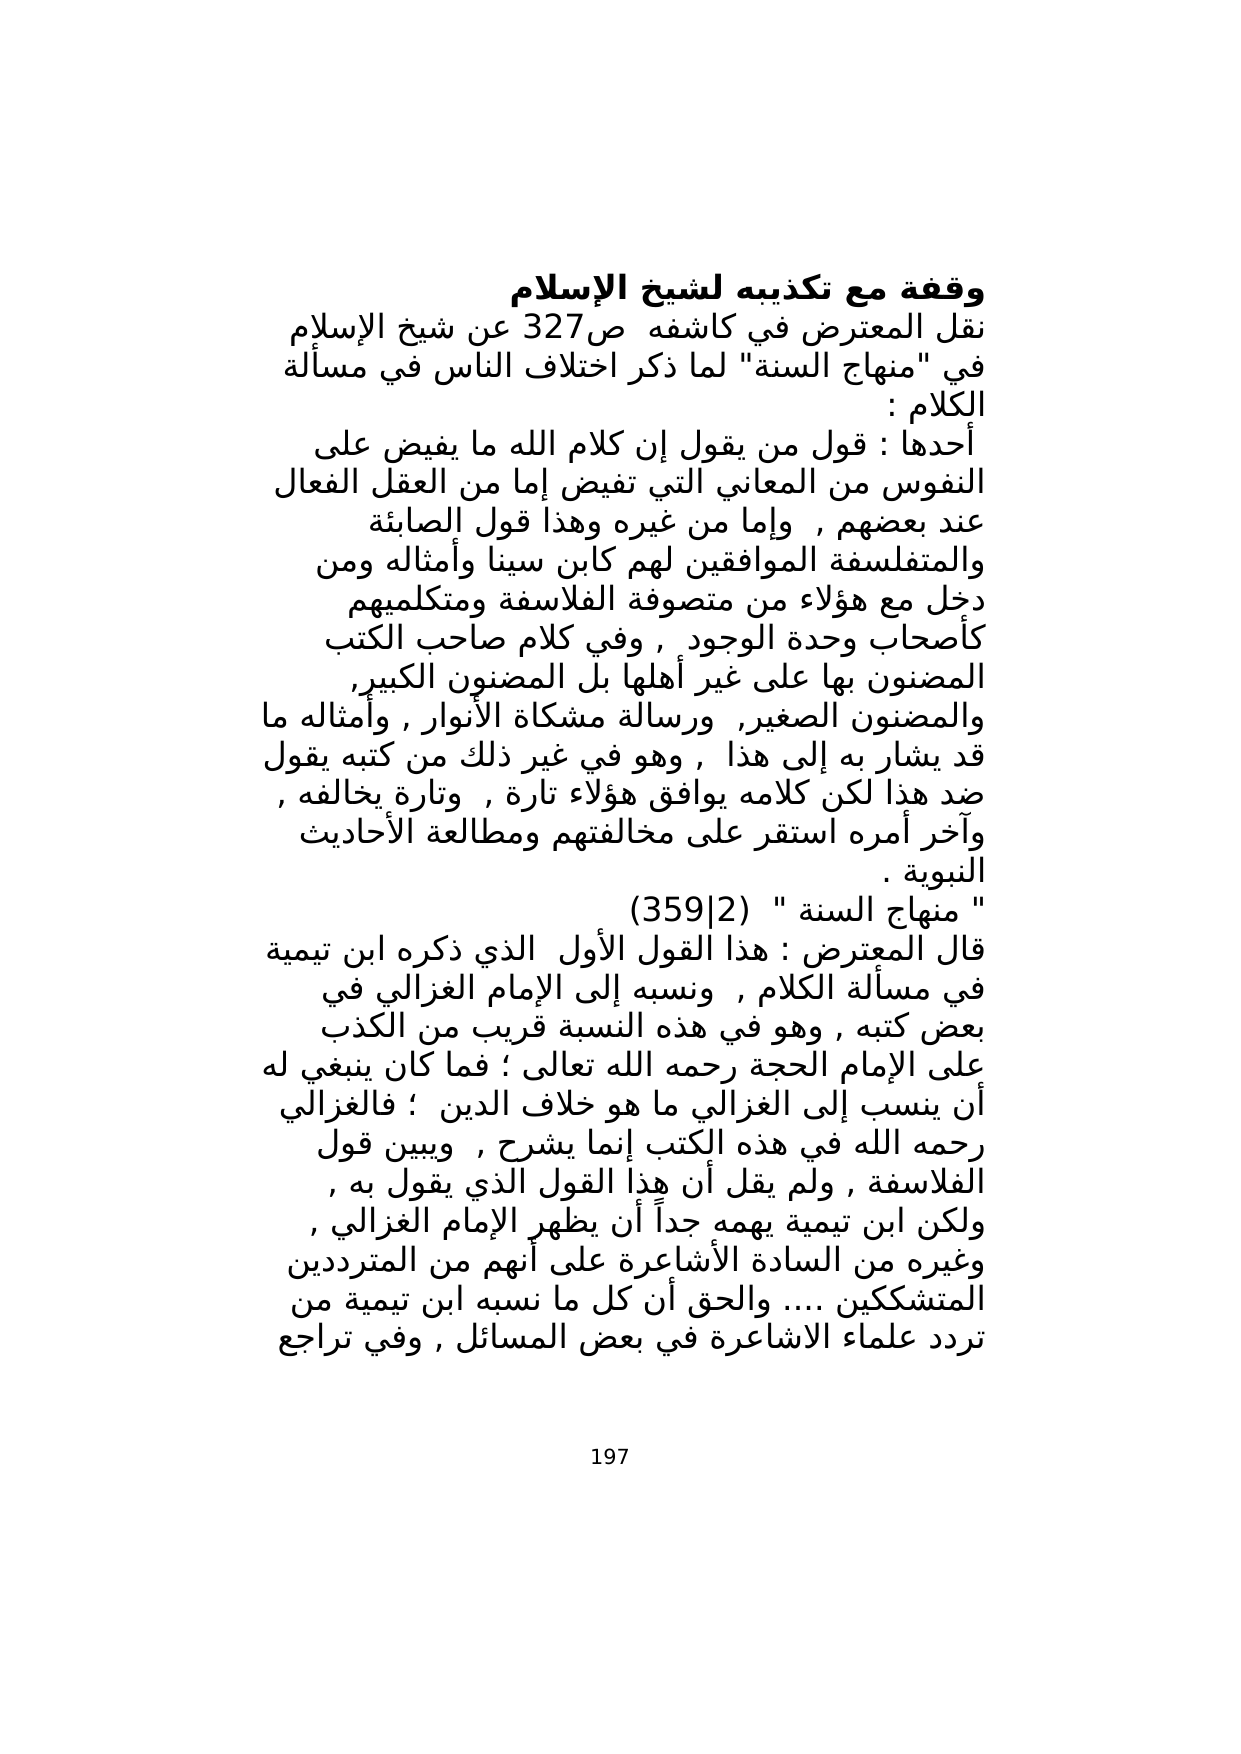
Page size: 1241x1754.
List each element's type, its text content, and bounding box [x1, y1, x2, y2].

text " منهاج السنة " (2|359) [254, 890, 986, 929]
text نقل المعترض في كاشفه ص327 عن شيخ الإسلام في "منهاج السنة" لما ذكر اختلاف الناس في مسألة الكلام : [254, 308, 986, 424]
text أحدها : قول من يقول إن كلام الله ما يفيض على النفوس من المعاني التي تفيض إما من العقل الفعال عند بعضهم , وإما من غيره وهذا قول الصابئة والمتفلسفة الموافقين لهم كابن سينا وأمثاله ومن دخل مع هؤلاء من متصوفة الفلاسفة ومتكلميهم كأصحاب وحدة الوجود , وفي كلام صاحب الكتب المضنون بها على غير أهلها بل المضنون الكبير, والمضنون الصغير, ورسالة مشكاة الأنوار , وأمثاله ما قد يشار به إلى هذا , وهو في غير ذلك من كتبه يقول ضد هذا لكن كلامه يوافق هؤلاء تارة , وتارة يخالفه , وآخر أمره استقر على مخالفتهم ومطالعة الأحاديث النبوية . [254, 424, 986, 890]
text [254, 929, 986, 1357]
text وقفة مع تكذيبه لشيخ الإسلام [254, 269, 986, 308]
